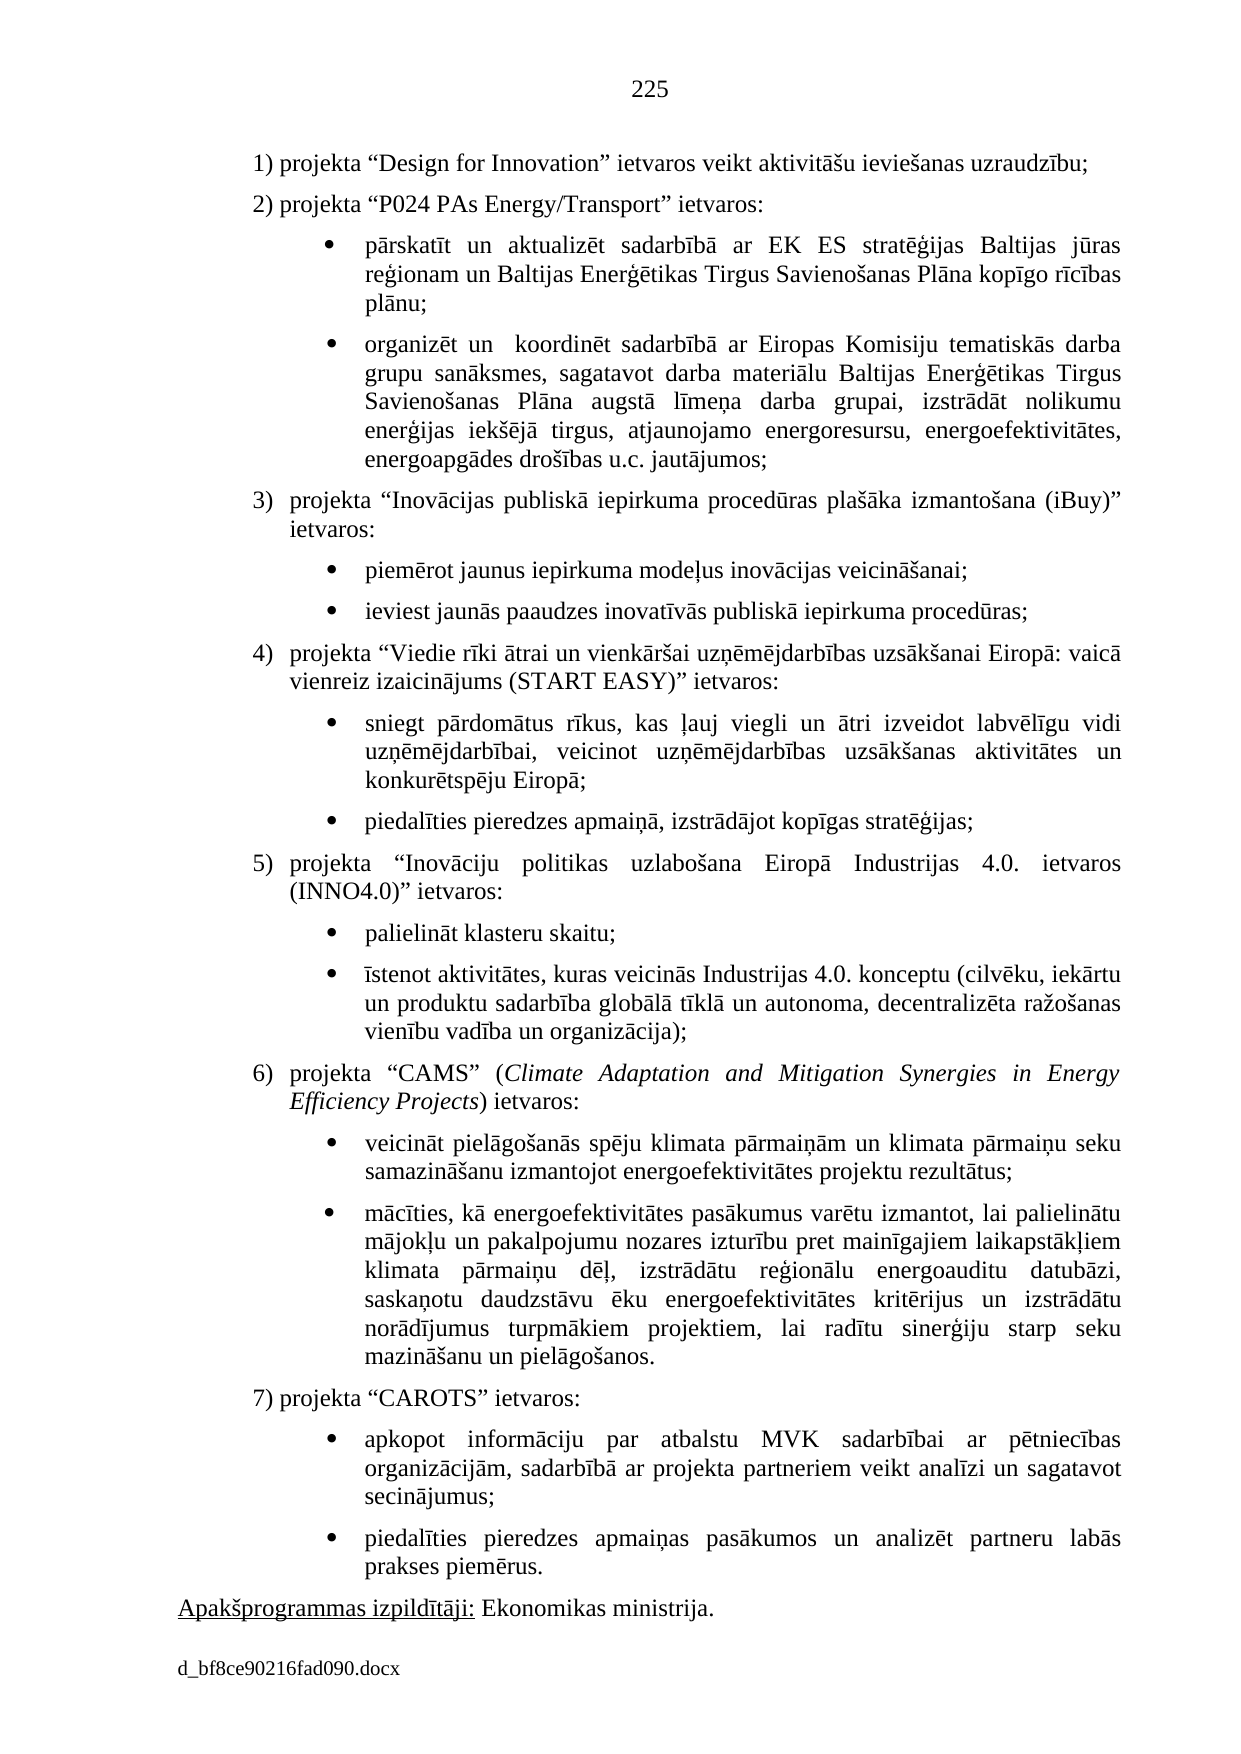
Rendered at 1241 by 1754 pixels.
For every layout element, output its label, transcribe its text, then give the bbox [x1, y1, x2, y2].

text 7) projekta “CAROTS” ietvaros: [252, 1383, 1122, 1411]
text 4) projekta “Viedie rīki ātrai un vienkāršai uzņēmējdarbības uzsākšanai Eiropā: vaicā vienreiz izaicinājums (START EASY)” ietvaros: [252, 638, 1122, 695]
list piedalīties pieredzes apmaiņā, izstrādājot kopīgas stratēģijas; [327, 806, 1122, 835]
list apkopot informāciju par atbalstu MVK sadarbībai ar pētniecības organizācijām, sadarbībā ar projekta partneriem veikt analīzi un sagatavot secinājumus; [327, 1424, 1122, 1510]
list sniegt pārdomātus rīkus, kas ļauj viegli un ātri izveidot labvēlīgu vidi uzņēmējdarbībai, veicinot uzņēmējdarbības uzsākšanas aktivitātes un konkurētspēju Eiropā; [327, 708, 1122, 794]
list veicināt pielāgošanās spēju klimata pārmaiņām un klimata pārmaiņu seku samazināšanu izmantojot energoefektivitātes projektu rezultātus; [327, 1128, 1122, 1185]
text 3) projekta “Inovācijas publiskā iepirkuma procedūras plašāka izmantošana (iBuy)” ietvaros: [252, 485, 1122, 543]
list īstenot aktivitātes, kuras veicinās Industrijas 4.0. konceptu (cilvēku, iekārtu un produktu sadarbība globālā tīklā un autonoma, decentralizēta ražošanas vienību vadība un organizācija); [327, 959, 1122, 1045]
text 5) projekta “Inovāciju politikas uzlabošana Eiropā Industrijas 4.0. ietvaros (INNO4.0)” ietvaros: [252, 848, 1122, 905]
text 1) projekta “Design for Innovation” ietvaros veikt aktivitāšu ieviešanas uzraudzību; [252, 148, 1122, 176]
list palielināt klasteru skaitu; [327, 918, 1122, 946]
text 2) projekta “P024 PAs Energy/Transport” ietvaros: [252, 189, 1122, 218]
list organizēt un koordinēt sadarbībā ar Eiropas Komisiju tematiskās darba grupu sanāksmes, sagatavot darba materiālu Baltijas Enerģētikas Tirgus Savienošanas Plāna augstā līmeņa darba grupai, izstrādāt nolikumu enerģijas iekšējā tirgus, atjaunojamo energoresursu, energoefektivitātes, energoapgādes drošības u.c. jautājumos; [327, 329, 1122, 473]
text 6) projekta “CAMS” (Climate Adaptation and Mitigation Synergies in Energy Efficiency Projects) ietvaros: [252, 1058, 1122, 1115]
text Apakšprogrammas izpildītāji: Ekonomikas ministrija. [177, 1593, 1122, 1621]
list piedalīties pieredzes apmaiņas pasākumos un analizēt partneru labās prakses piemērus. [327, 1523, 1122, 1580]
list mācīties, kā energoefektivitātes pasākumus varētu izmantot, lai palielinātu mājokļu un pakalpojumu nozares izturību pret mainīgajiem laikapstākļiem klimata pārmaiņu dēļ, izstrādātu reģionālu energoauditu datubāzi, saskaņotu daudzstāvu ēku energoefektivitātes kritērijus un izstrādātu norādījumus turpmākiem projektiem, lai radītu sinerģiju starp seku mazināšanu un pielāgošanos. [325, 1198, 1122, 1370]
list ieviest jaunās paaudzes inovatīvās publiskā iepirkuma procedūras; [327, 596, 1122, 625]
list pārskatīt un aktualizēt sadarbībā ar EK ES stratēģijas Baltijas jūras reģionam un Baltijas Enerģētikas Tirgus Savienošanas Plāna kopīgo rīcības plānu; [325, 230, 1122, 316]
list piemērot jaunus iepirkuma modeļus inovācijas veicināšanai; [327, 555, 1122, 584]
